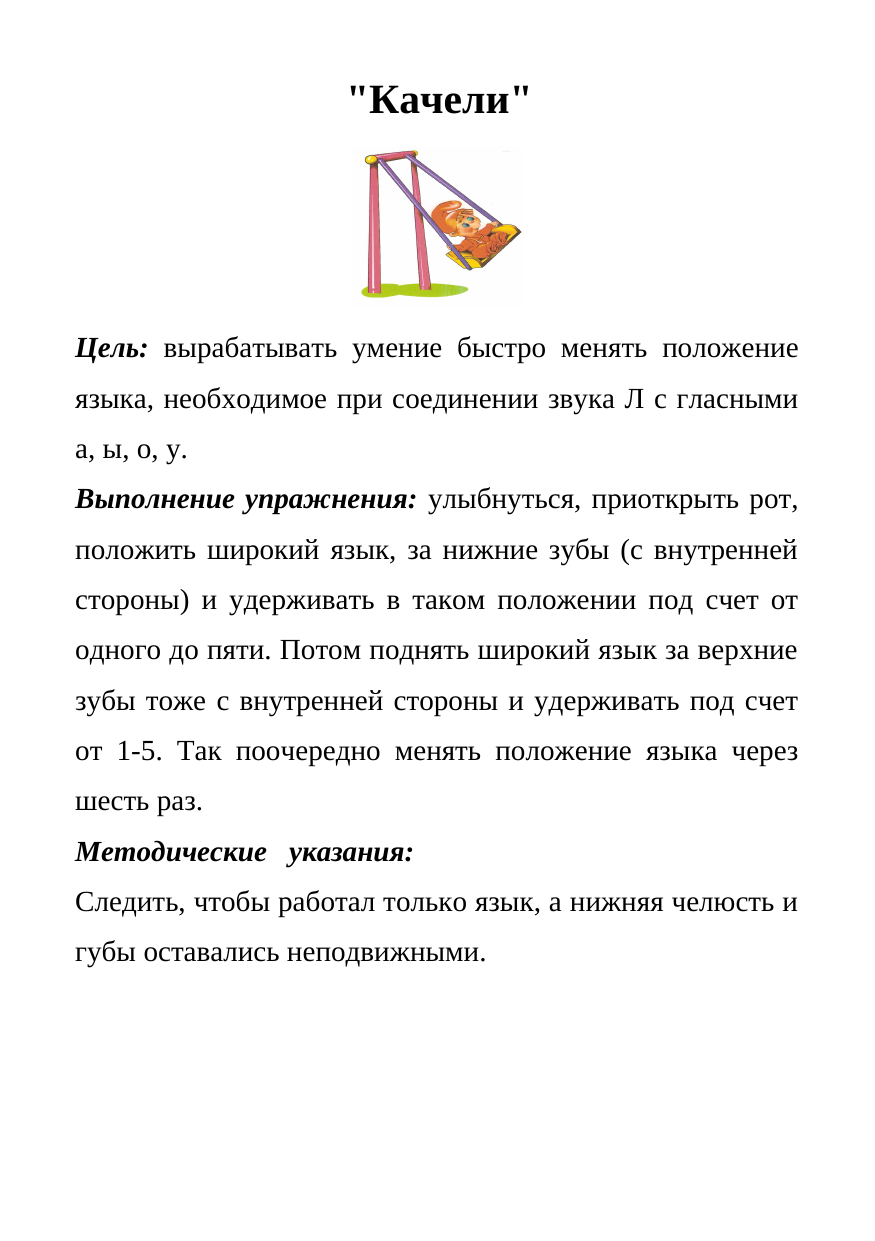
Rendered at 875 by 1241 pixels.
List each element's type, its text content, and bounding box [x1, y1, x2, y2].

text Следить, чтобы работал только язык, а нижняя челюсть и губы оставались неподвижными. [75, 884, 799, 968]
text "Качели" [75, 75, 799, 123]
text Цель: вырабатывать умение быстро менять положение языка, необходимое при соединении звука Л с гласными а, ы, о, у. [75, 331, 799, 465]
text Методические указания: [75, 834, 799, 867]
picture [351, 146, 523, 306]
text Выполнение упражнения: улыбнуться, приоткрыть рот, положить широкий язык, за нижние зубы (с внутренней стороны) и удерживать в таком положении под счет от одного до пяти. Потом поднять широкий язык за верхние зубы тоже с внутренней стороны и удерживать под счет от 1-5. Так поочередно менять положение языка через шесть раз. [75, 481, 799, 817]
